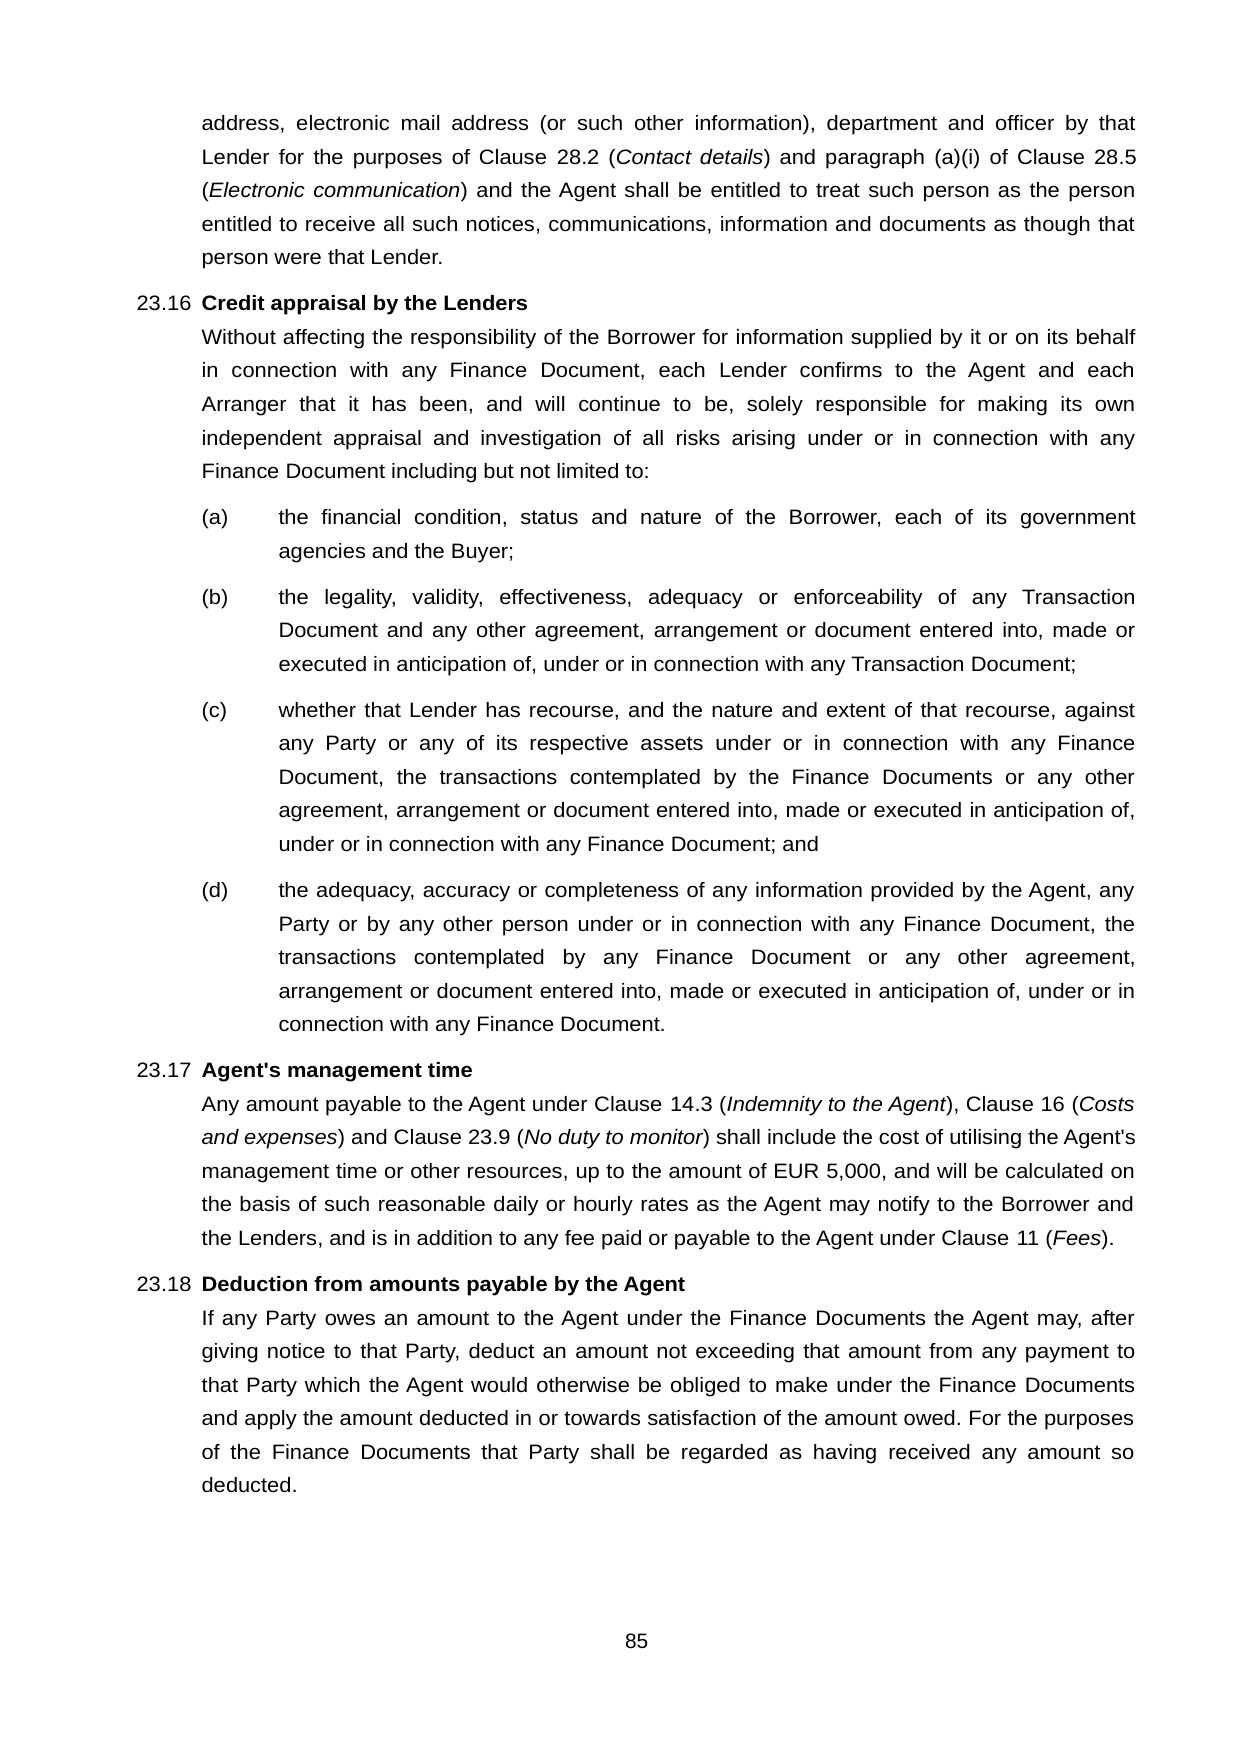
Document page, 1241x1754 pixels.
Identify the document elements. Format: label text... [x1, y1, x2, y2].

text the adequacy, accuracy or completeness of any information provided by the Agent, any Party or by any other person under or in connection with any Finance Document, the transactions contemplated by any Finance Document or any other agreement, arrangement or document entered into, made or executed in anticipation of, under or in connection with any Finance Document. [201, 878, 1137, 1036]
text the financial condition, status and nature of the Borrower, each of its government agencies and the Buyer; [201, 505, 1137, 562]
text Any amount payable to the Agent under Clause 14.3 (Indemnity to the Agent), Clause 16 (Costs and expenses) and Clause 23.9 (No duty to monitor) shall include the cost of utilising the Agent's management time or other resources, up to the amount of EUR 5,000, and will be calculated on the basis of such reasonable daily or hourly rates as the Agent may notify to the Borrower and the Lenders, and is in addition to any fee paid or payable to the Agent under Clause 11 (Fees). [201, 1092, 1137, 1250]
text Agent's management time [136, 1058, 1137, 1082]
text the legality, validity, effectiveness, adequacy or enforceability of any Transaction Document and any other agreement, arrangement or document entered into, made or executed in anticipation of, under or in connection with any Transaction Document; [201, 584, 1137, 676]
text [136, 111, 1137, 269]
text whether that Lender has recourse, and the nature and extent of that recourse, against any Party or any of its respective assets under or in connection with any Finance Document, the transactions contemplated by the Finance Documents or any other agreement, arrangement or document entered into, made or executed in anticipation of, under or in connection with any Finance Document; and [201, 698, 1137, 856]
text Deduction from amounts payable by the Agent [136, 1272, 1137, 1296]
text Credit appraisal by the Lenders [136, 291, 1137, 315]
text Without affecting the responsibility of the Borrower for information supplied by it or on its behalf in connection with any Finance Document, each Lender confirms to the Agent and each Arranger that it has been, and will continue to be, solely responsible for making its own independent appraisal and investigation of all risks arising under or in connection with any Finance Document including but not limited to: [201, 325, 1137, 483]
text If any Party owes an amount to the Agent under the Finance Documents the Agent may, after giving notice to that Party, deduct an amount not exceeding that amount from any payment to that Party which the Agent would otherwise be obliged to make under the Finance Documents and apply the amount deducted in or towards satisfaction of the amount owed. For the purposes of the Finance Documents that Party shall be regarded as having received any amount so deducted. [201, 1305, 1137, 1497]
